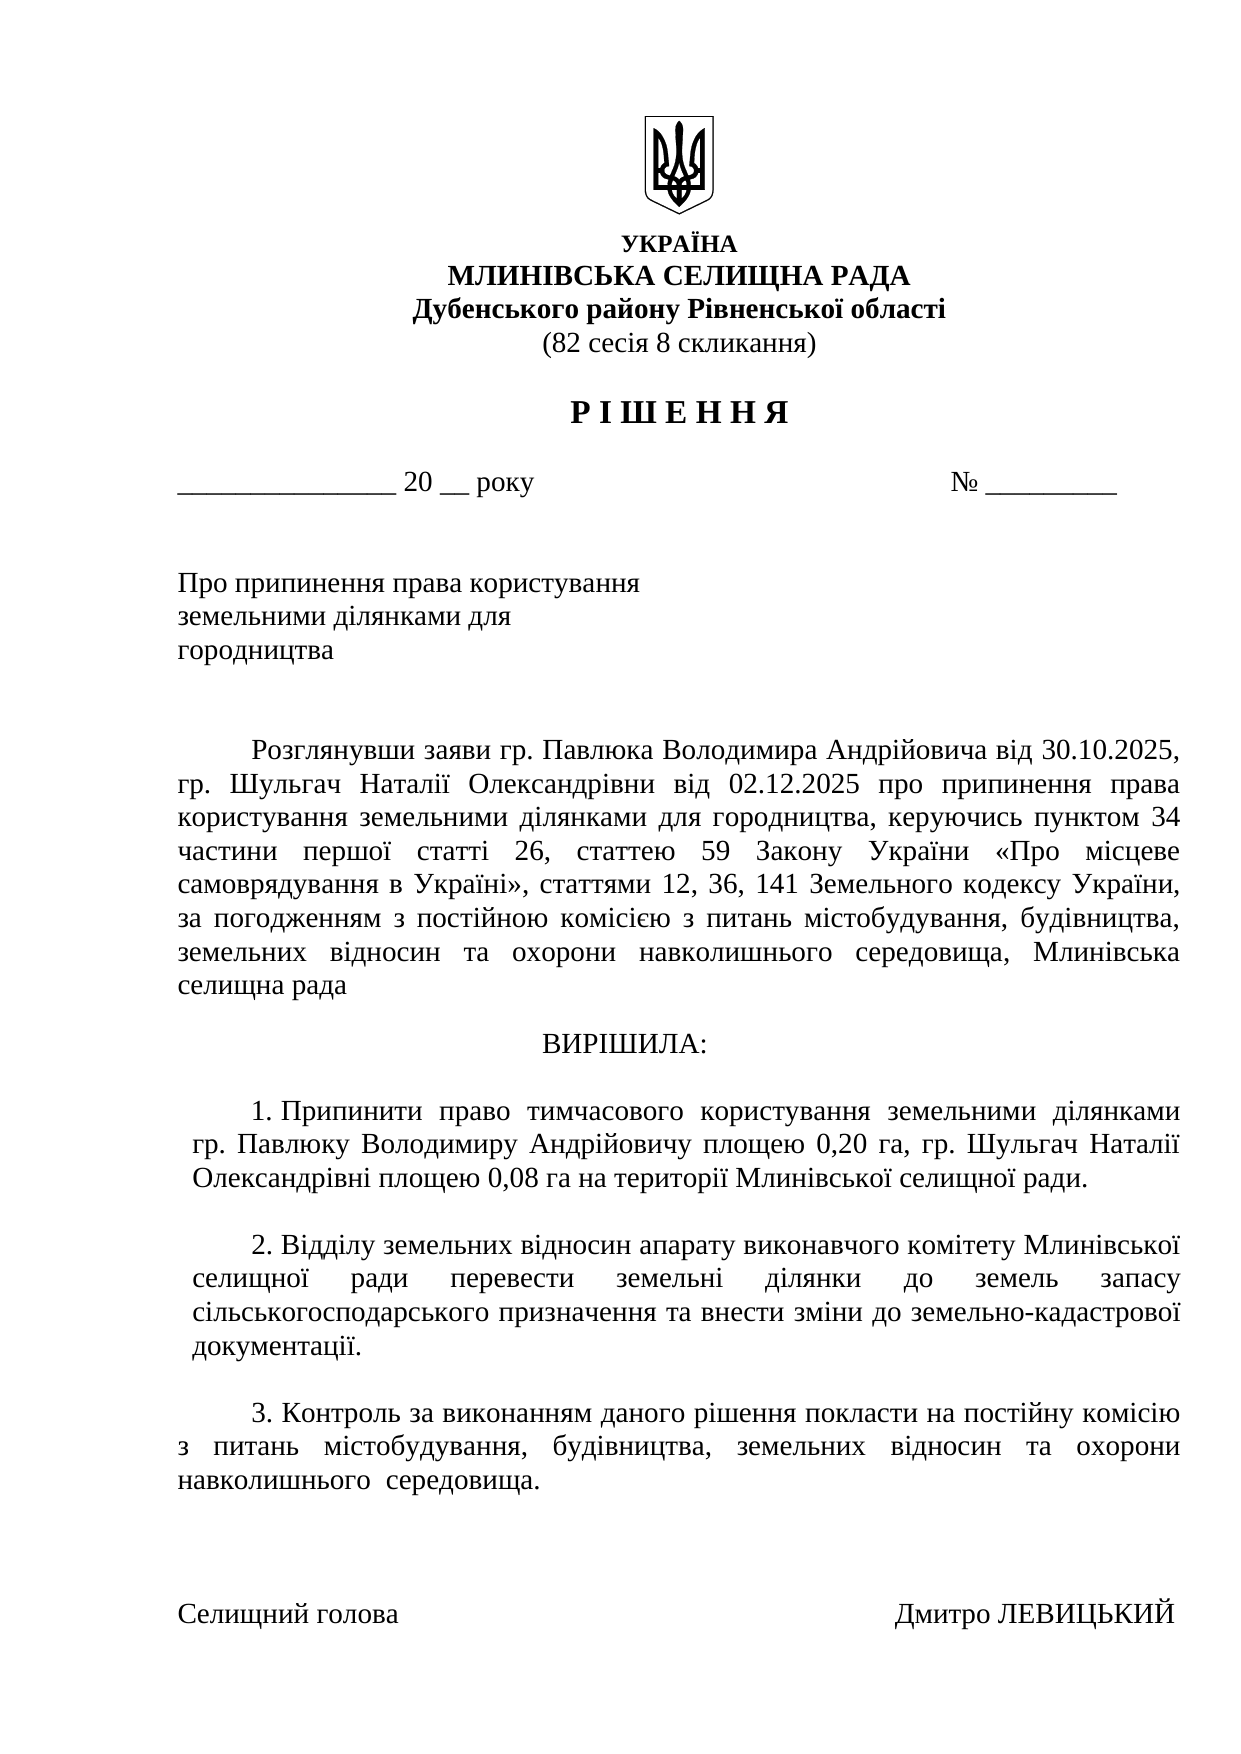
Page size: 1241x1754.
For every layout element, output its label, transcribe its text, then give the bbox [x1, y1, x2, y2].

text _______________ 20 __ року № _________ [177, 464, 1181, 498]
list Відділу земельних відносин апарату виконавчого комітету Млинівської селищної ради перевести земельні ділянки до земель запасу сільськогосподарського призначення та внести зміни до земельно-кадастрової документації. [192, 1227, 1181, 1361]
text Про припинення права користування земельними ділянками для городництва [177, 565, 664, 665]
text (82 сесія 8 скликання) [177, 325, 1181, 359]
text Р І Ш Е Н Н Я [177, 392, 1181, 431]
text 3. Контроль за виконанням даного рішення покласти на постійну комісію з питань містобудування, будівництва, земельних відносин та охорони навколишнього середовища. [177, 1395, 1181, 1495]
text Розглянувши заяви гр. Павлюка Володимира Андрійовича від 30.10.2025, гр. Шульгач Наталії Олександрівни від 02.12.2025 про припинення права користування земельними ділянками для городництва, керуючись пунктом 34 частини першої статті 26, статтею 59 Закону України «Про місцеве самоврядування в Україні», статтями 12, 36, 141 Земельного кодексу України, за погодженням з постійною комісією з питань містобудування, будівництва, земельних відносин та охорони навколишнього середовища, Млинівська селищна рада [177, 732, 1181, 1001]
text УКРАЇНА [177, 229, 1181, 258]
list Припинити право тимчасового користування земельними ділянками гр. Павлюку Володимиру Андрійовичу площею 0,20 га, гр. Шульгач Наталії Олександрівні площею 0,08 га на території Млинівської селищної ради. [192, 1093, 1181, 1193]
text Селищний голова Дмитро ЛЕВИЦЬКИЙ [177, 1596, 1181, 1629]
text Дубенського району Рівненської області [177, 292, 1181, 325]
text ВИРІШИЛА: [177, 1026, 1181, 1059]
text МЛИНІВСЬКА СЕЛИЩНА РАДА [177, 258, 1181, 292]
